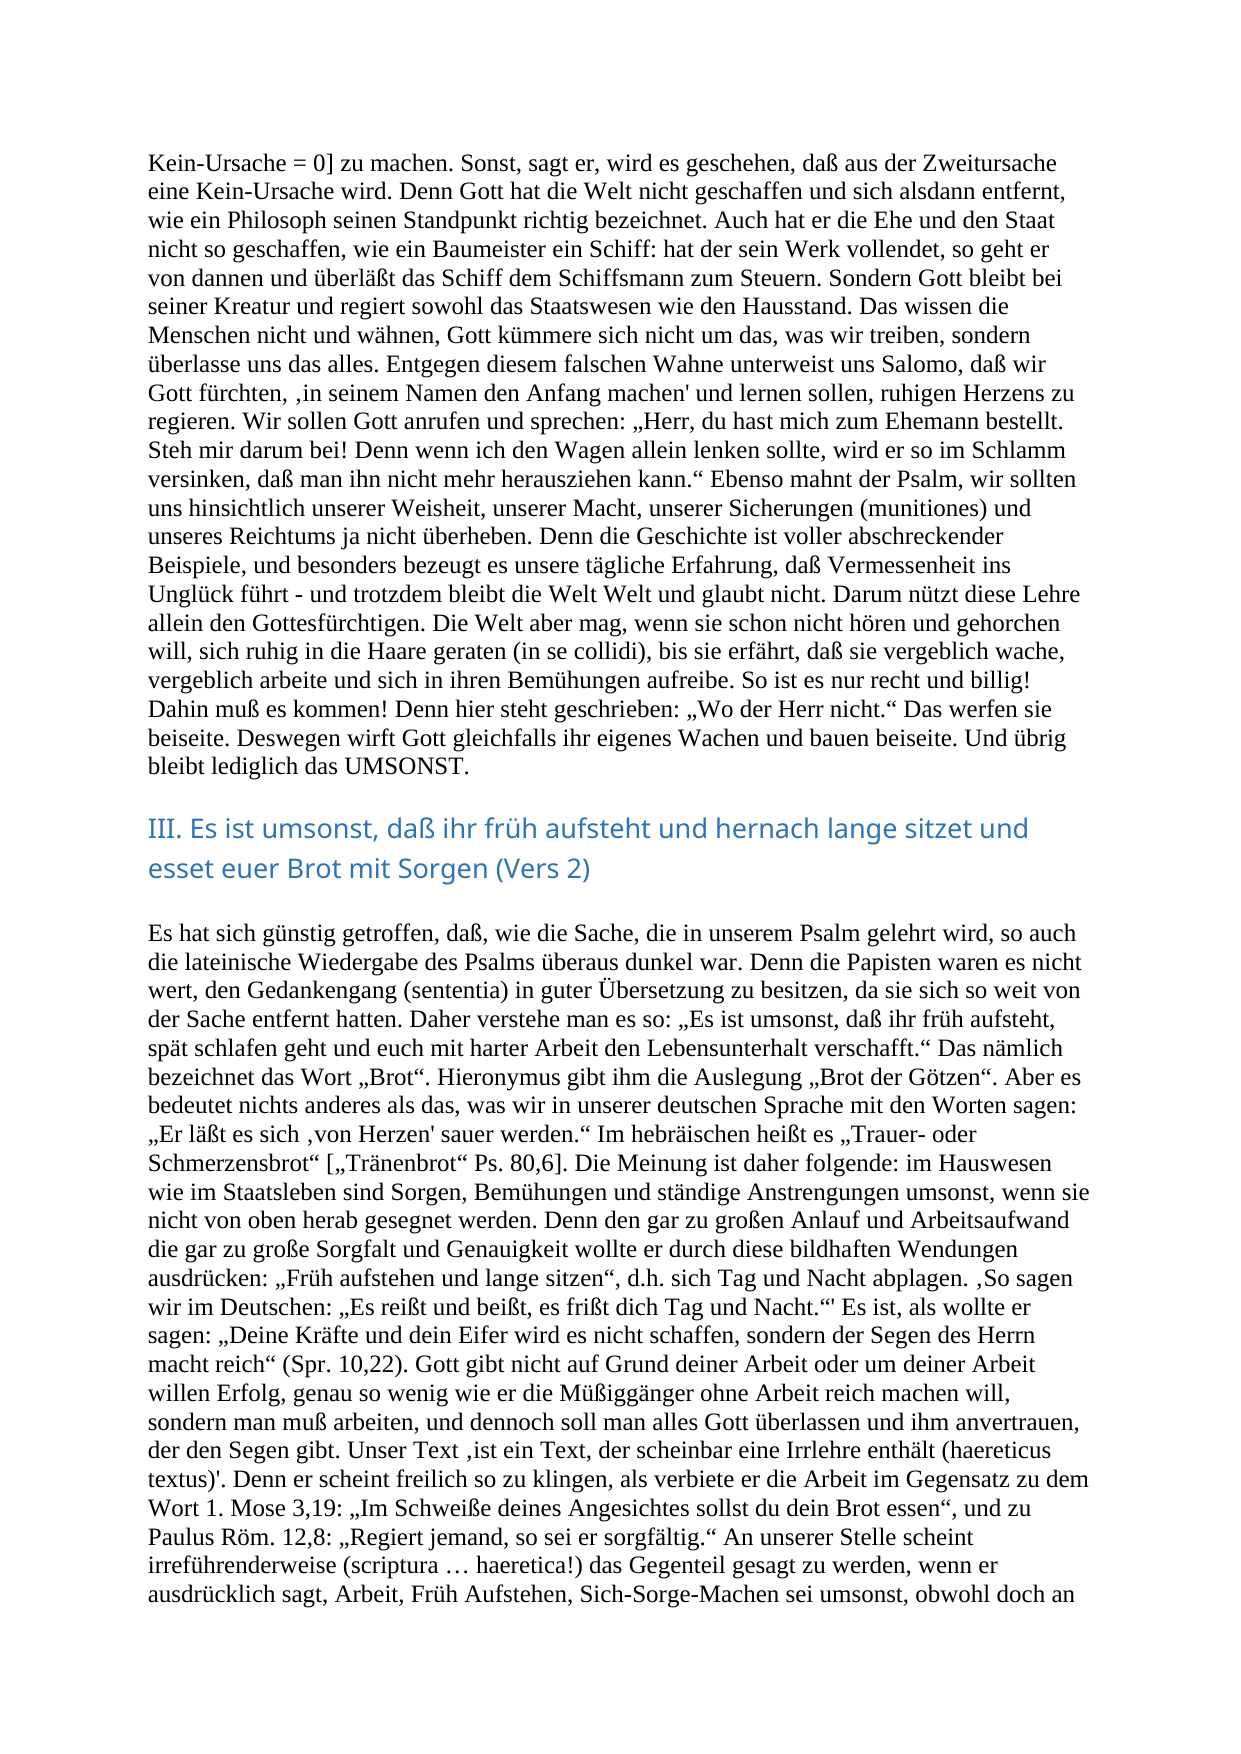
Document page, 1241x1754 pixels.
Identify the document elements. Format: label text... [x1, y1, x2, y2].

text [148, 148, 1093, 780]
subtitle III. Es ist umsonst, daß ihr früh aufsteht und hernach lange sitzet und esset euer Brot mit Sorgen (Vers 2) [148, 809, 1093, 886]
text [148, 918, 1093, 1608]
